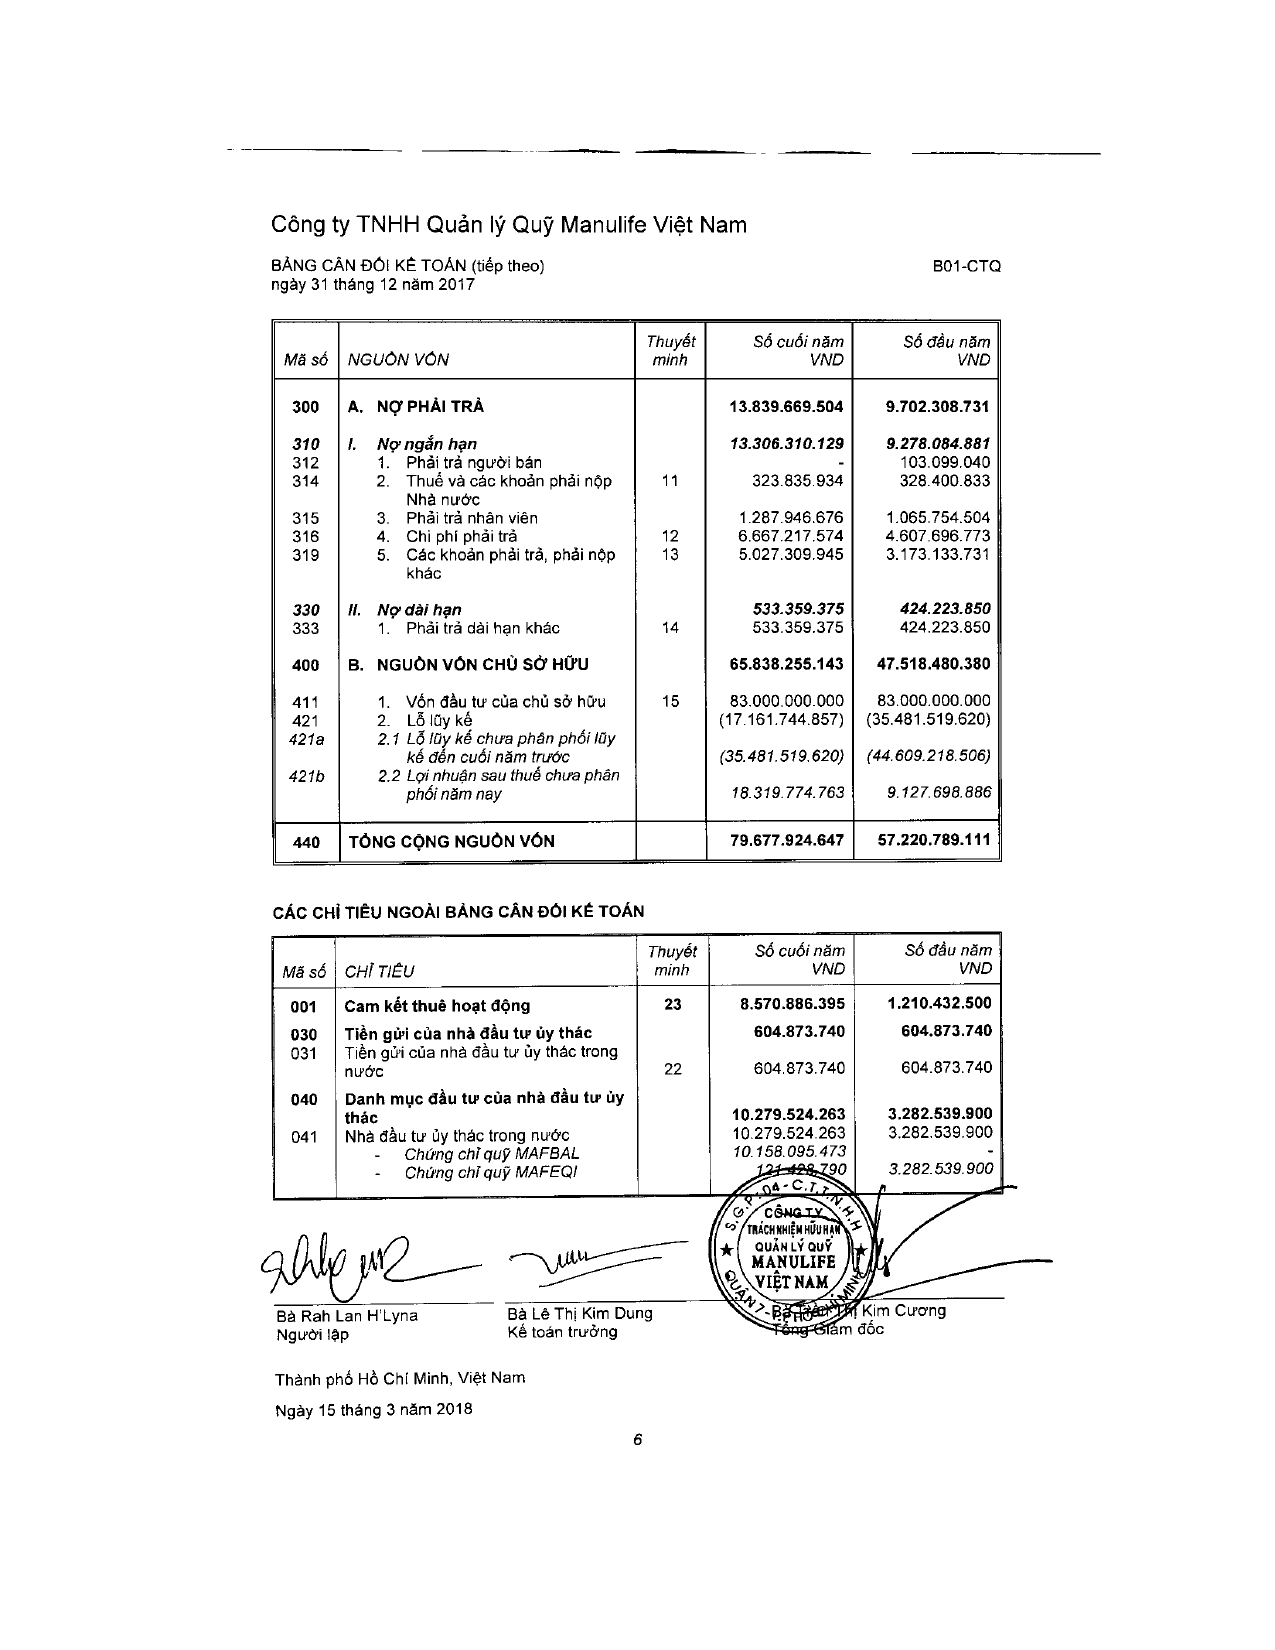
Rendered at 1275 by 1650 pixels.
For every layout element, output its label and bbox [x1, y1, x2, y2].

picture [150, 149, 1101, 1500]
